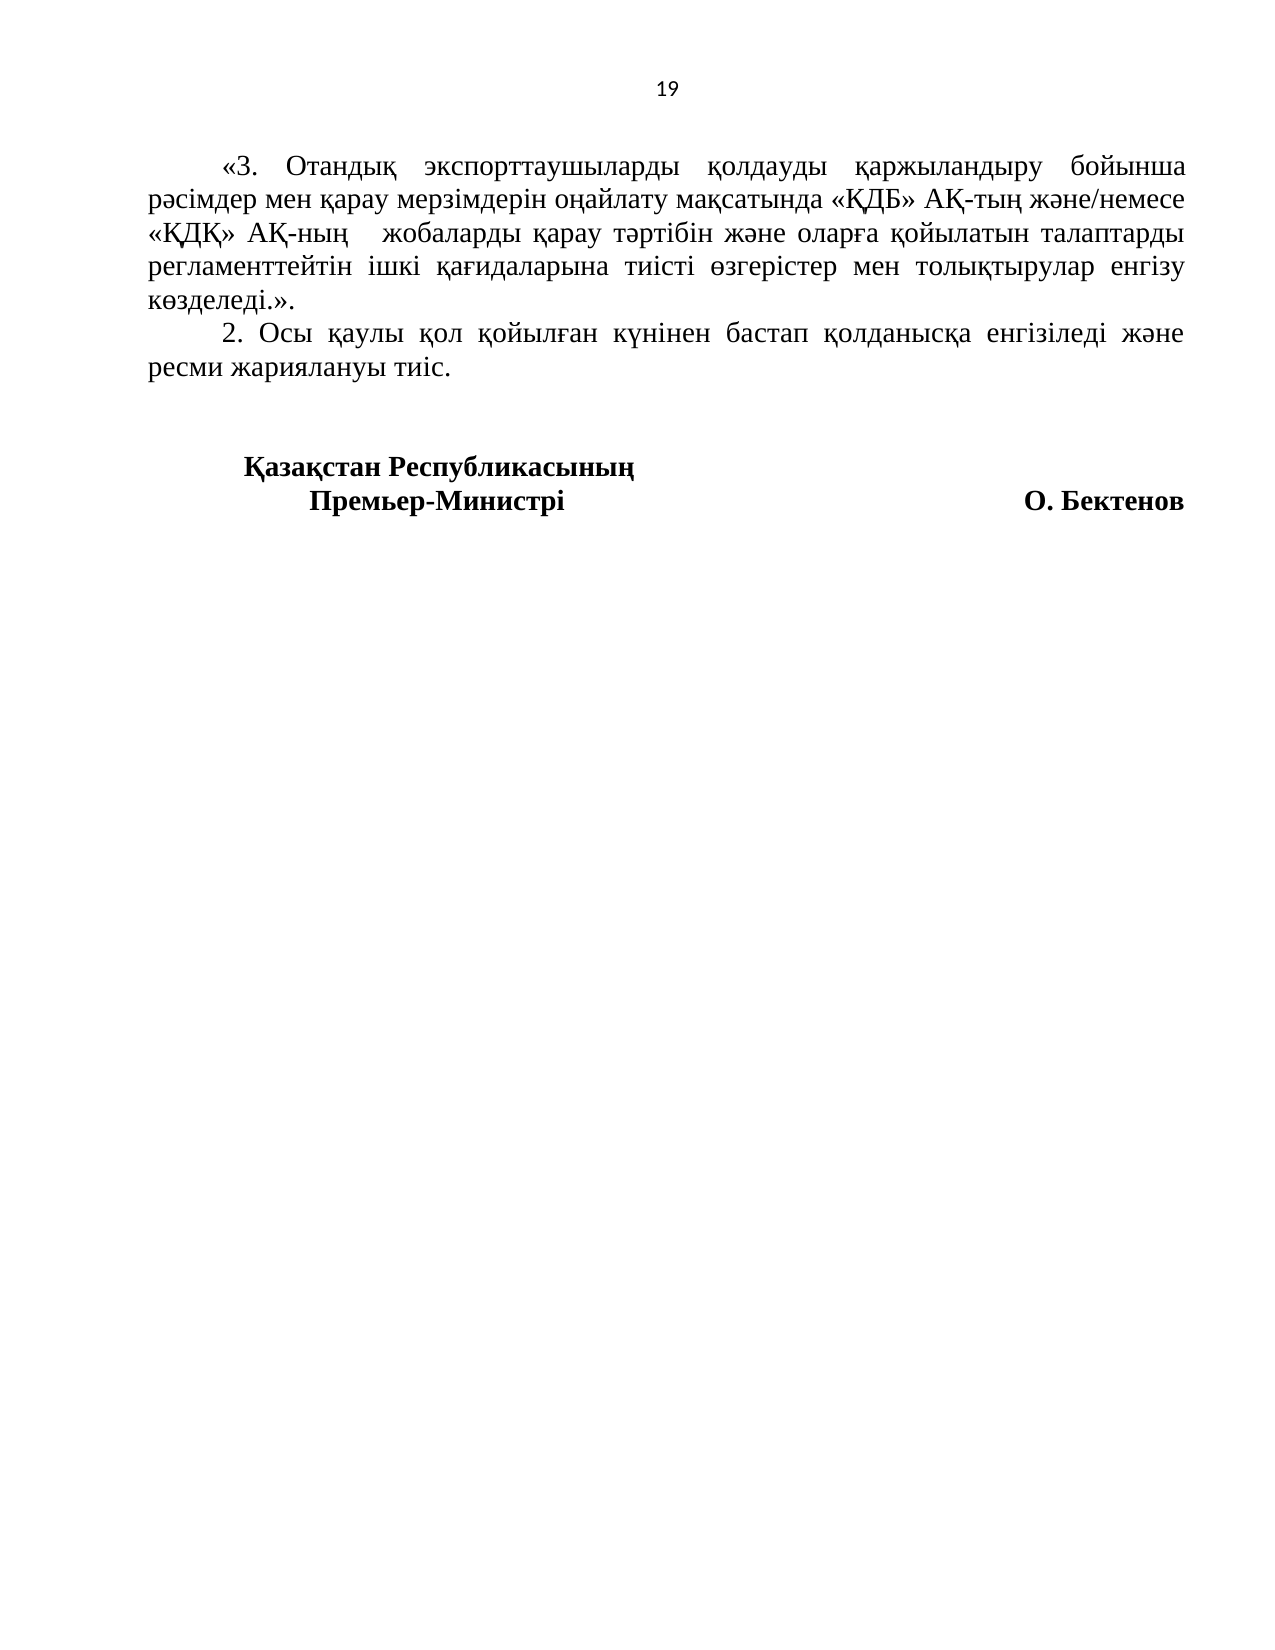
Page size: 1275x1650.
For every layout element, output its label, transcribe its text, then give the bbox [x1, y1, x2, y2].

text Премьер-Министрі О. Бектенов [148, 483, 1186, 517]
text 2. Осы қаулы қол қойылған күнінен бастап қолданысқа енгізіледі және ресми жариялануы тиіс. [148, 315, 1186, 382]
text «3. Отандық экспорттаушыларды қолдауды қаржыландыру бойынша рәсімдер мен қарау мерзімдерін оңайлату мақсатында «ҚДБ» АҚ-тың және/немесе «ҚДҚ» АҚ-ның жобаларды қарау тәртібін және оларға қойылатын талаптарды регламенттейтін ішкі қағидаларына тиісті өзгерістер мен толықтырулар енгізу көзделеді.». [148, 148, 1186, 315]
text Қазақстан Республикасының [148, 449, 1186, 483]
